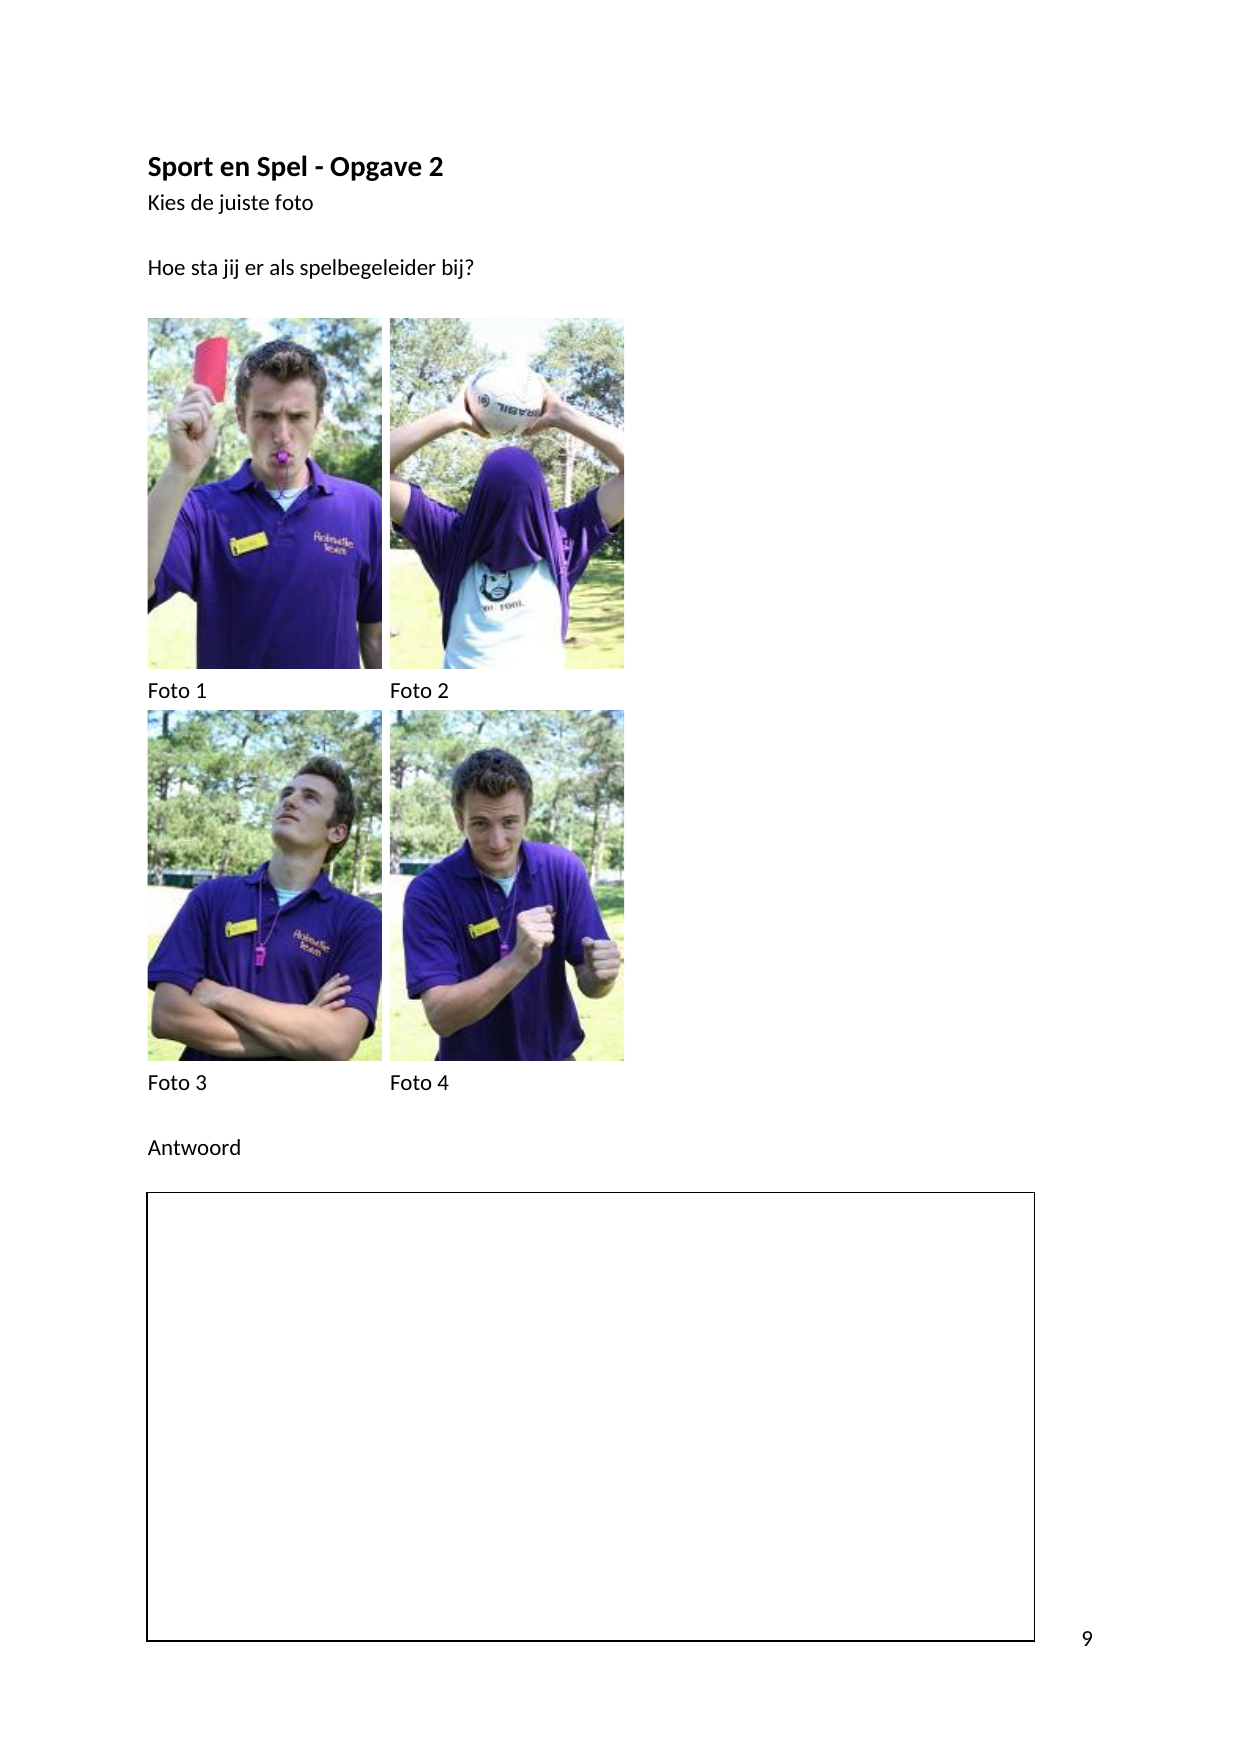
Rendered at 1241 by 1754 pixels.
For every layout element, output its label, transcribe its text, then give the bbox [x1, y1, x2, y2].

table_cell Foto 3 [146, 1066, 388, 1101]
table_cell [146, 709, 388, 1066]
picture [389, 710, 625, 1061]
text Kies de juiste foto Hoe sta jij er als spelbegeleider bij? [148, 188, 1093, 281]
picture [147, 318, 382, 669]
text Antwoord [148, 1133, 1093, 1226]
table_cell Foto 4 [388, 1066, 631, 1101]
table_cell [388, 709, 631, 1066]
text Sport en Spel - Opgave 2 [148, 148, 1093, 183]
table_cell Foto 2 [388, 674, 631, 709]
picture [389, 318, 625, 669]
table_header [388, 317, 631, 674]
table_cell Foto 1 [146, 674, 388, 709]
picture [147, 710, 382, 1061]
table_header [146, 317, 388, 674]
